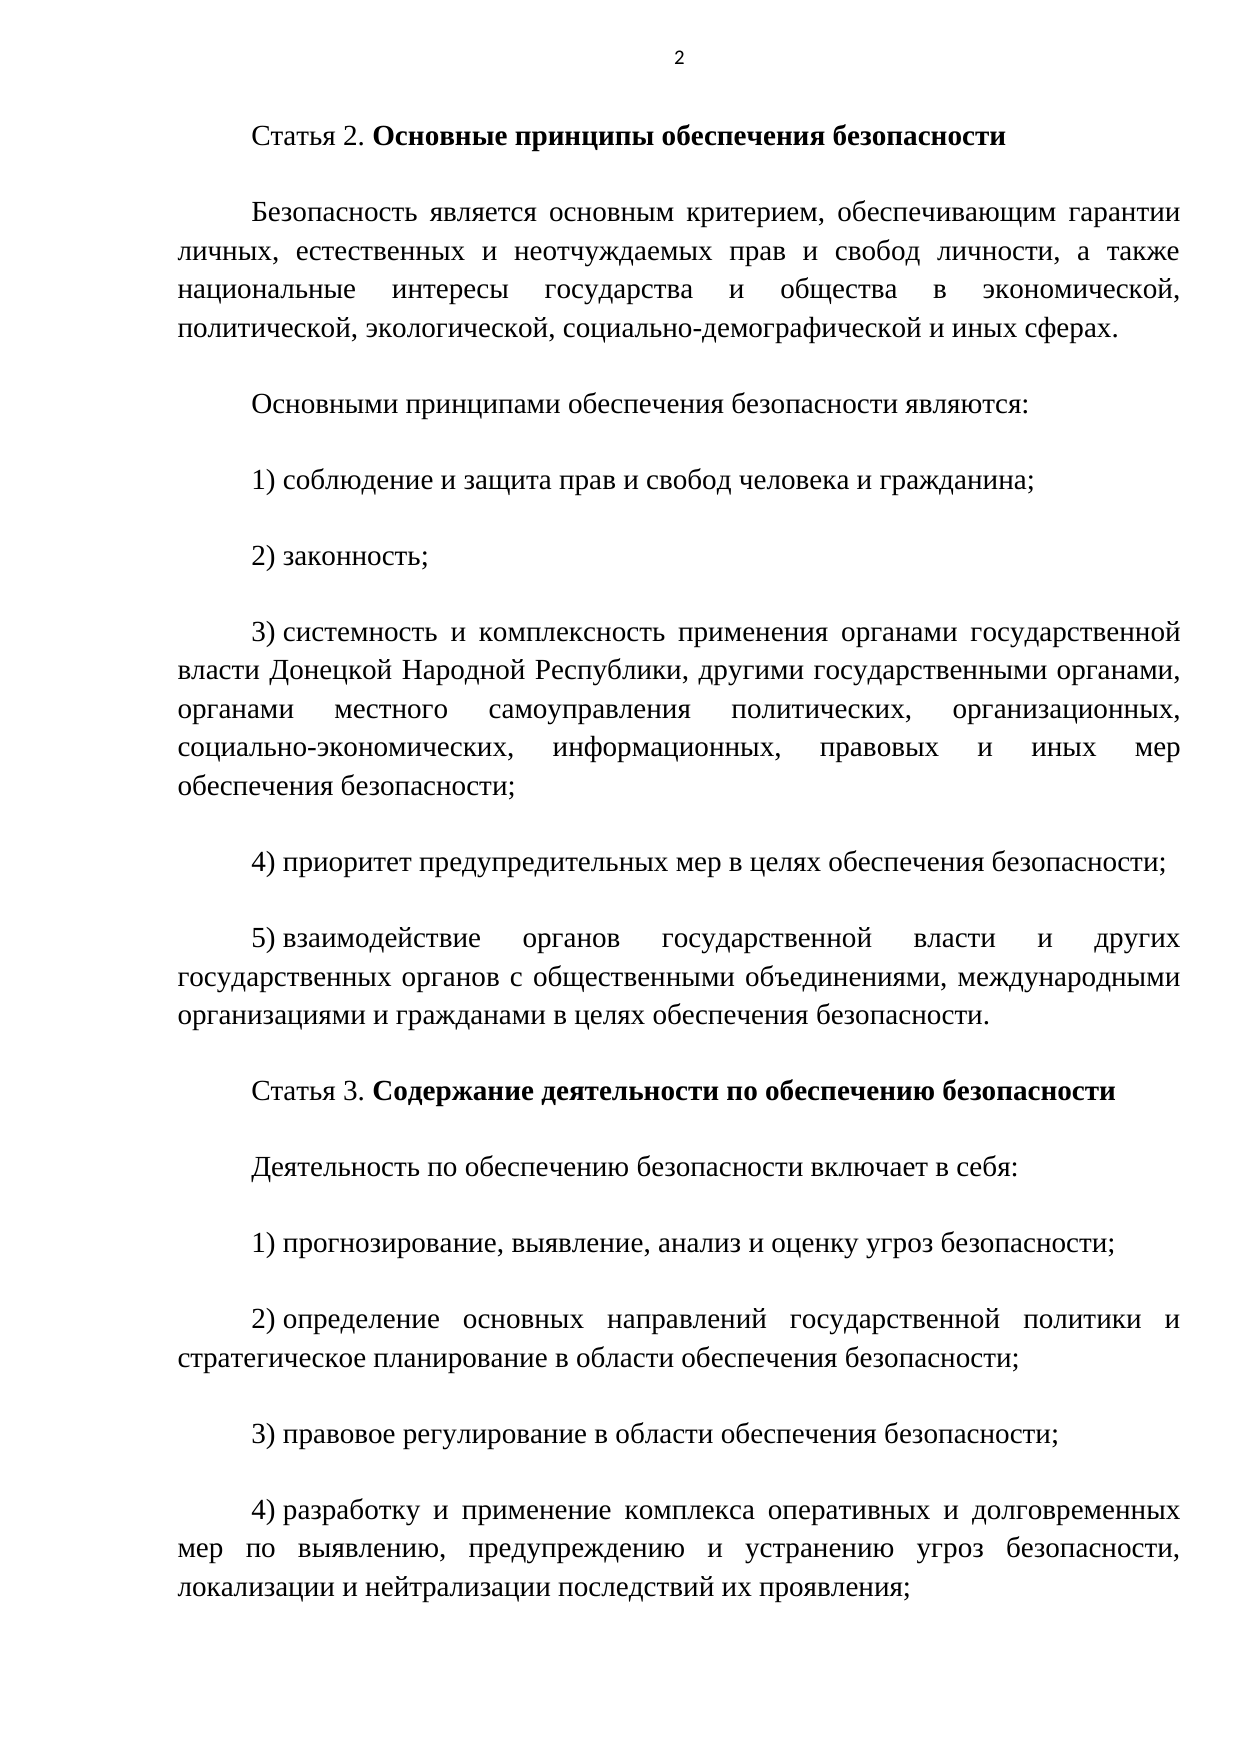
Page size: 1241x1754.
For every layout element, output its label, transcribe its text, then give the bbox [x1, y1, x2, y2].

text 4) приоритет предупредительных мер в целях обеспечения безопасности; [177, 844, 1181, 878]
text Статья 3. Содержание деятельности по обеспечению безопасности [177, 1073, 1181, 1107]
text 3) правовое регулирование в области обеспечения безопасности; [177, 1416, 1181, 1449]
text 5) взаимодействие органов государственной власти и других государственных органов с общественными объединениями, международными организациями и гражданами в целях обеспечения безопасности. [177, 920, 1181, 1031]
text 1) прогнозирование, выявление, анализ и оценку угроз безопасности; [177, 1225, 1181, 1259]
text 2) определение основных направлений государственной политики и стратегическое планирование в области обеспечения безопасности; [177, 1301, 1181, 1373]
text 1) соблюдение и защита прав и свобод человека и гражданина; [177, 462, 1181, 495]
text Деятельность по обеспечению безопасности включает в себя: [177, 1149, 1181, 1183]
text 4) разработку и применение комплекса оперативных и долговременных мер по выявлению, предупреждению и устранению угроз безопасности, локализации и нейтрализации последствий их проявления; [177, 1492, 1181, 1603]
text Основными принципами обеспечения безопасности являются: [177, 386, 1181, 419]
text Статья 2. Основные принципы обеспечения безопасности [177, 118, 1181, 152]
text 3) системность и комплексность применения органами государственной власти Донецкой Народной Республики, другими государственными органами, органами местного самоуправления политических, организационных, социально-экономических, информационных, правовых и иных мер обеспечения безопасности; [177, 614, 1181, 802]
text Безопасность является основным критерием, обеспечивающим гарантии личных, естественных и неотчуждаемых прав и свобод личности, а также национальные интересы государства и общества в экономической, политической, экологической, социально-демографической и иных сферах. [177, 194, 1181, 343]
text 2) законность; [177, 538, 1181, 571]
